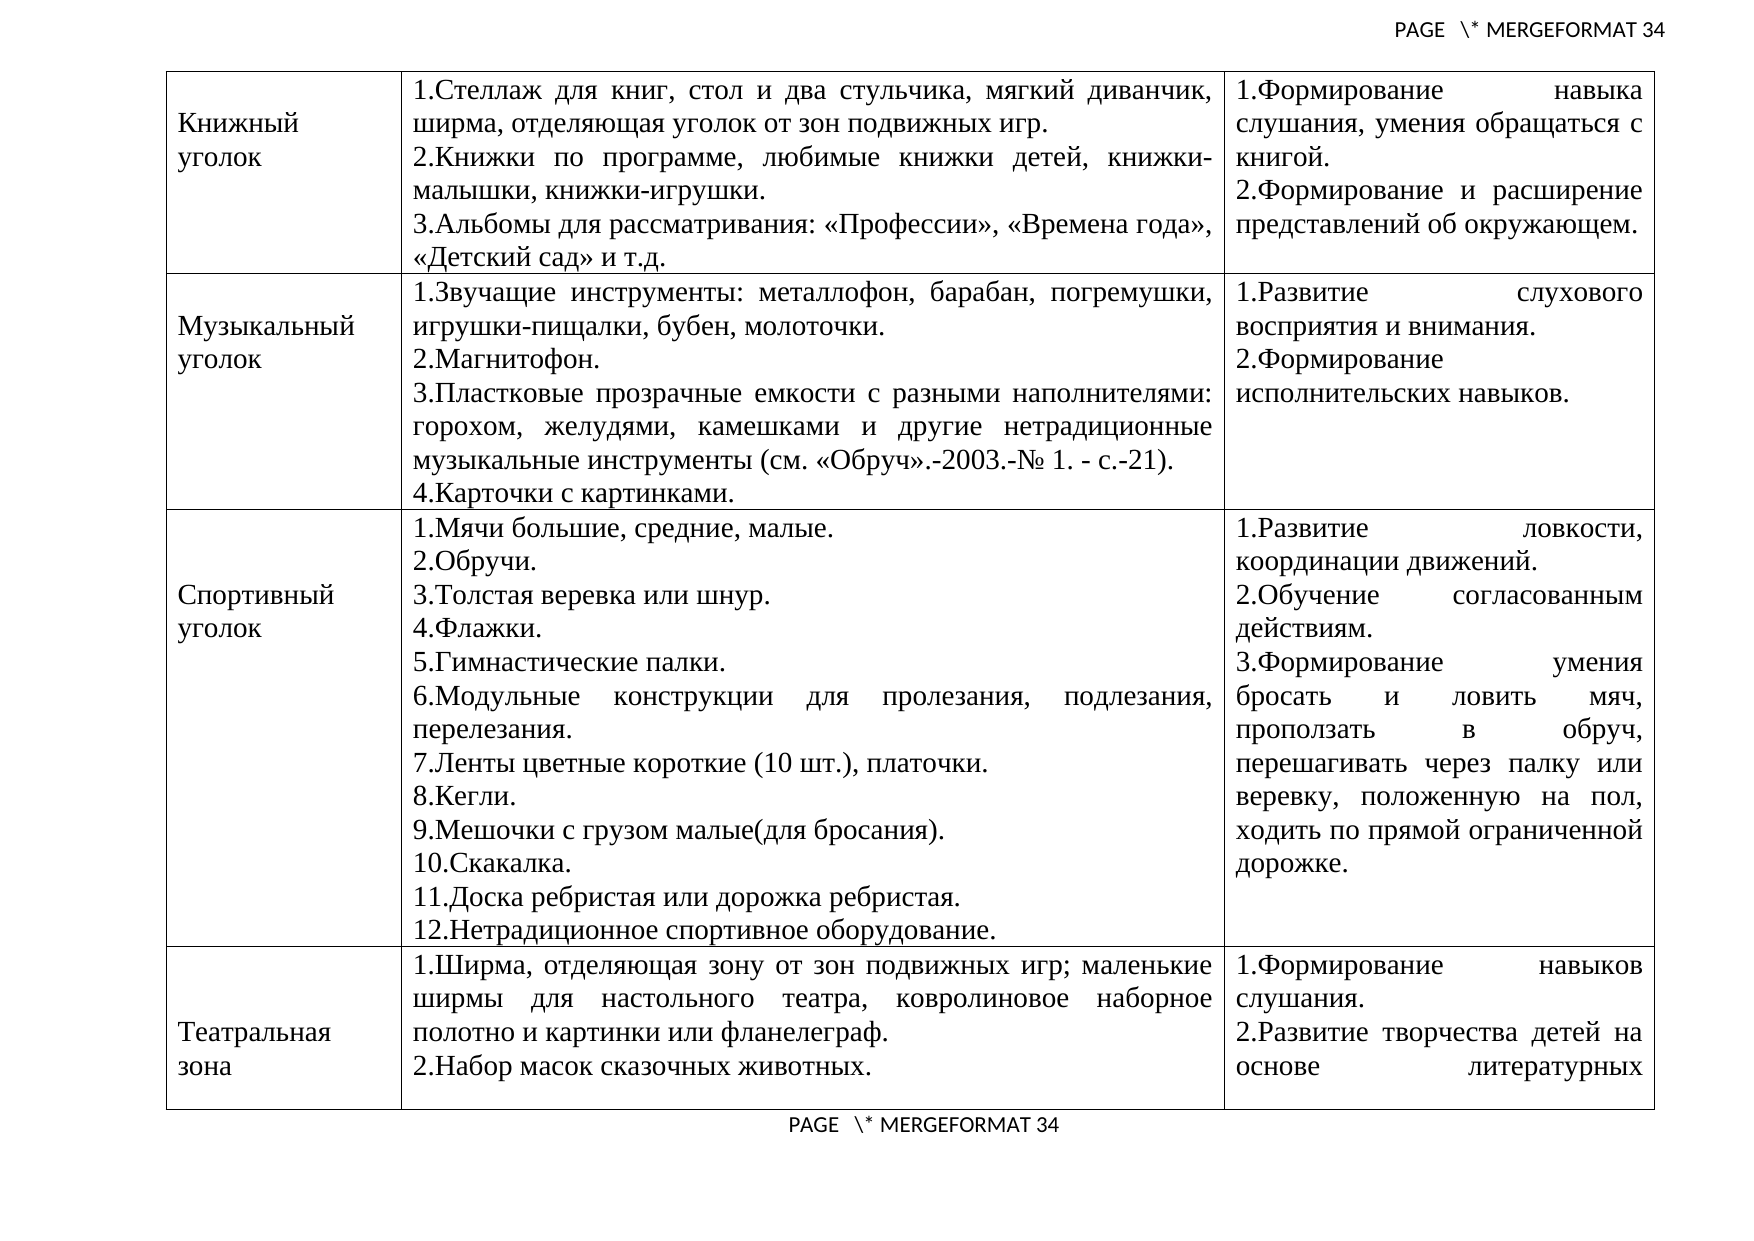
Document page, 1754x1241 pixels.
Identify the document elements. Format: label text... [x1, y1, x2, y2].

table_cell 1.Формирование навыка слушания, умения обращаться с книгой. 2.Формирование и расширение представлений об окружающем. [1225, 72, 1654, 273]
table_cell 1.Звучащие инструменты: металлофон, барабан, погремушки, игрушки-пищалки, бубен, молоточки. 2.Магнитофон. 3.Пластковые прозрачные емкости с разными наполнителями: горохом, желудями, камешками и другие нетрадиционные музыкальные инструменты (см. «Обруч».-2003.-№ 1. - с.-21). 4.Карточки с картинками. [402, 274, 1224, 509]
table_cell Музыкальный уголок [167, 274, 401, 509]
table_cell Книжный уголок [167, 72, 401, 273]
table_cell Театральная зона [167, 947, 401, 1109]
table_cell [1225, 947, 1654, 1109]
table_cell 1.Стеллаж для книг, стол и два стульчика, мягкий диванчик, ширма, отделяющая уголок от зон подвижных игр. 2.Книжки по программе, любимые книжки детей, книжки-малышки, книжки-игрушки. 3.Альбомы для рассматривания: «Профессии», «Времена года», «Детский сад» и т.д. [402, 72, 1224, 273]
table_cell 1.Мячи большие, средние, малые. 2.Обручи. 3.Толстая веревка или шнур. 4.Флажки. 5.Гимнастические палки. 6.Модульные конструкции для пролезания, подлезания, перелезания. 7.Ленты цветные короткие (10 шт.), платочки. 8.Кегли. 9.Мешочки с грузом малые(для бросания). 10.Скакалка. 11.Доска ребристая или дорожка ребристая. 12.Нетрадиционное спортивное оборудование. [402, 510, 1224, 946]
table_cell Спортивный уголок [167, 510, 401, 946]
table_cell 1.Развитие ловкости, координации движений. 2.Обучение согласованным действиям. 3.Формирование умения бросать и ловить мяч, проползать в обруч, перешагивать через палку или веревку, положенную на пол, ходить по прямой ограниченной дорожке. [1225, 510, 1654, 946]
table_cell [402, 947, 1224, 1109]
table_cell 1.Развитие слухового восприятия и внимания. 2.Формирование исполнительских навыков. [1225, 274, 1654, 509]
